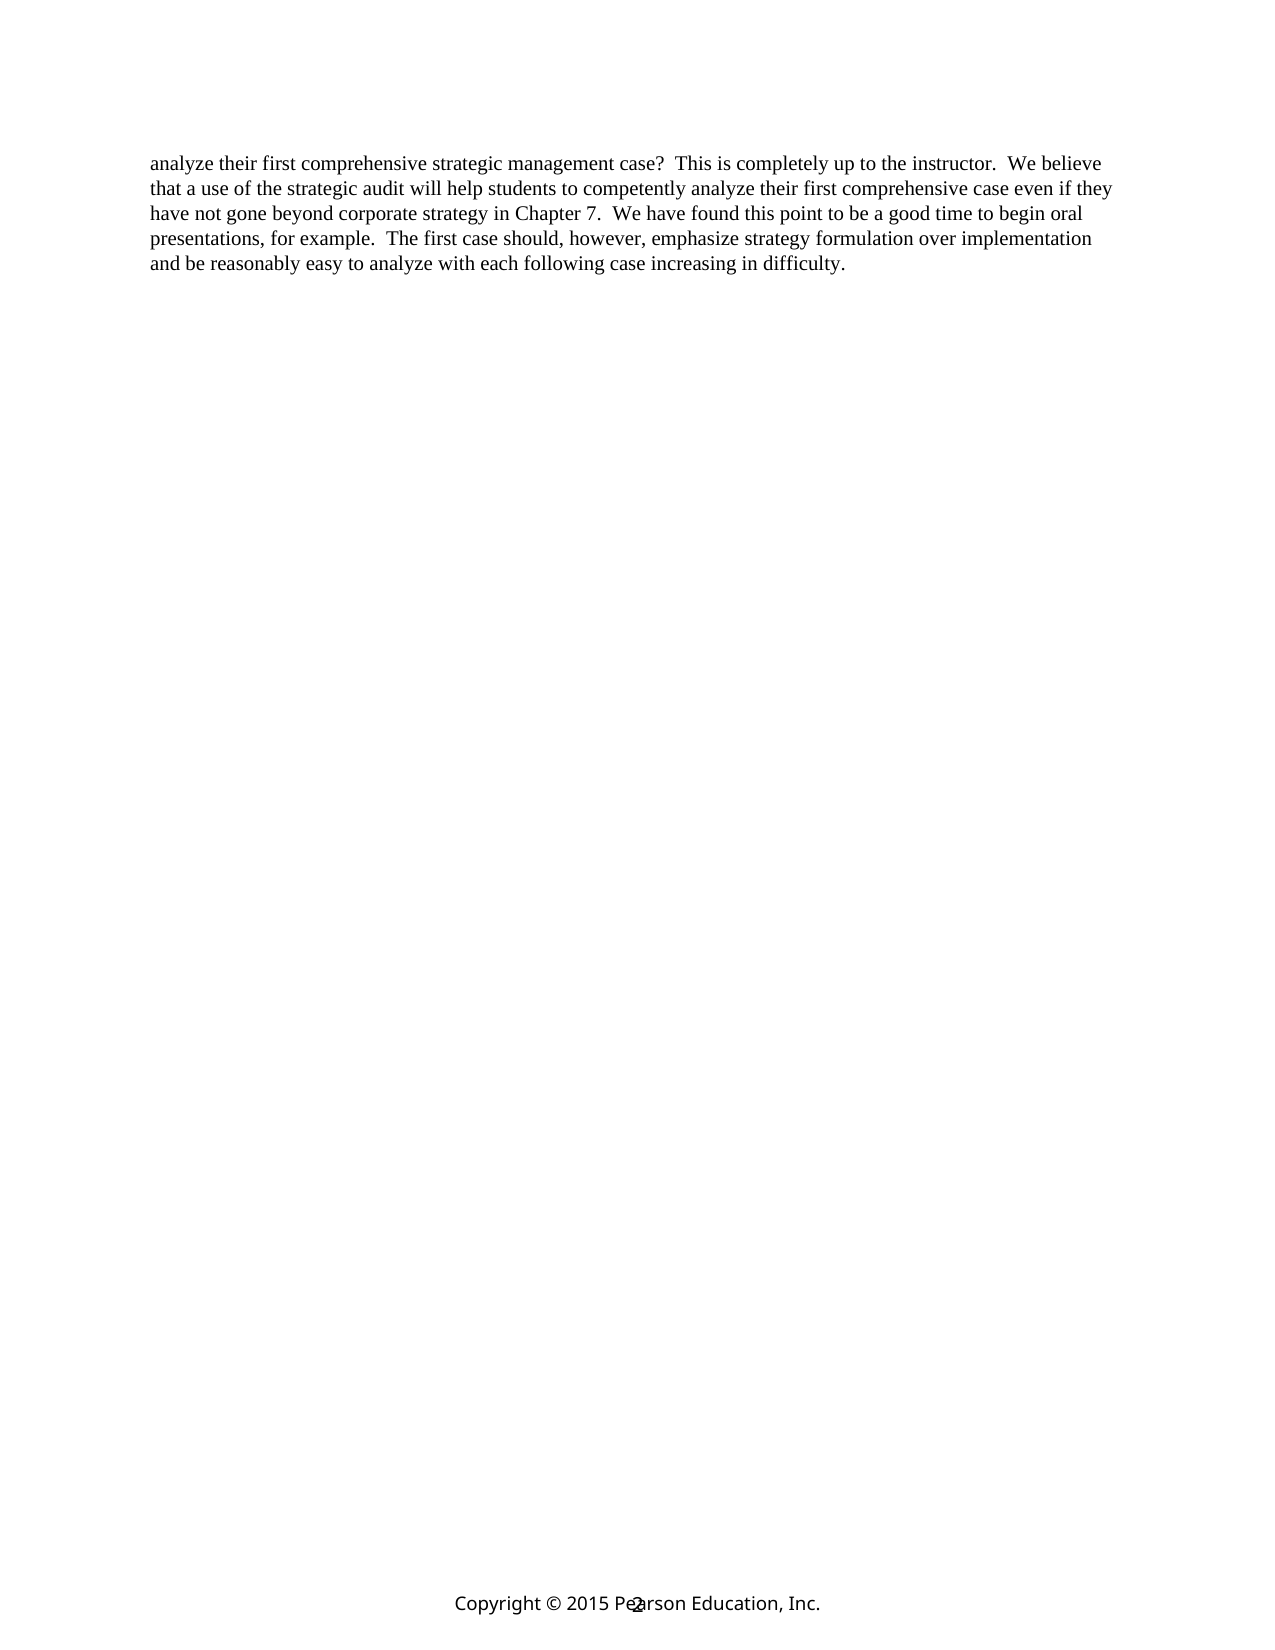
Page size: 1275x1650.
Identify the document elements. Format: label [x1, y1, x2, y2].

text [150, 150, 1125, 275]
